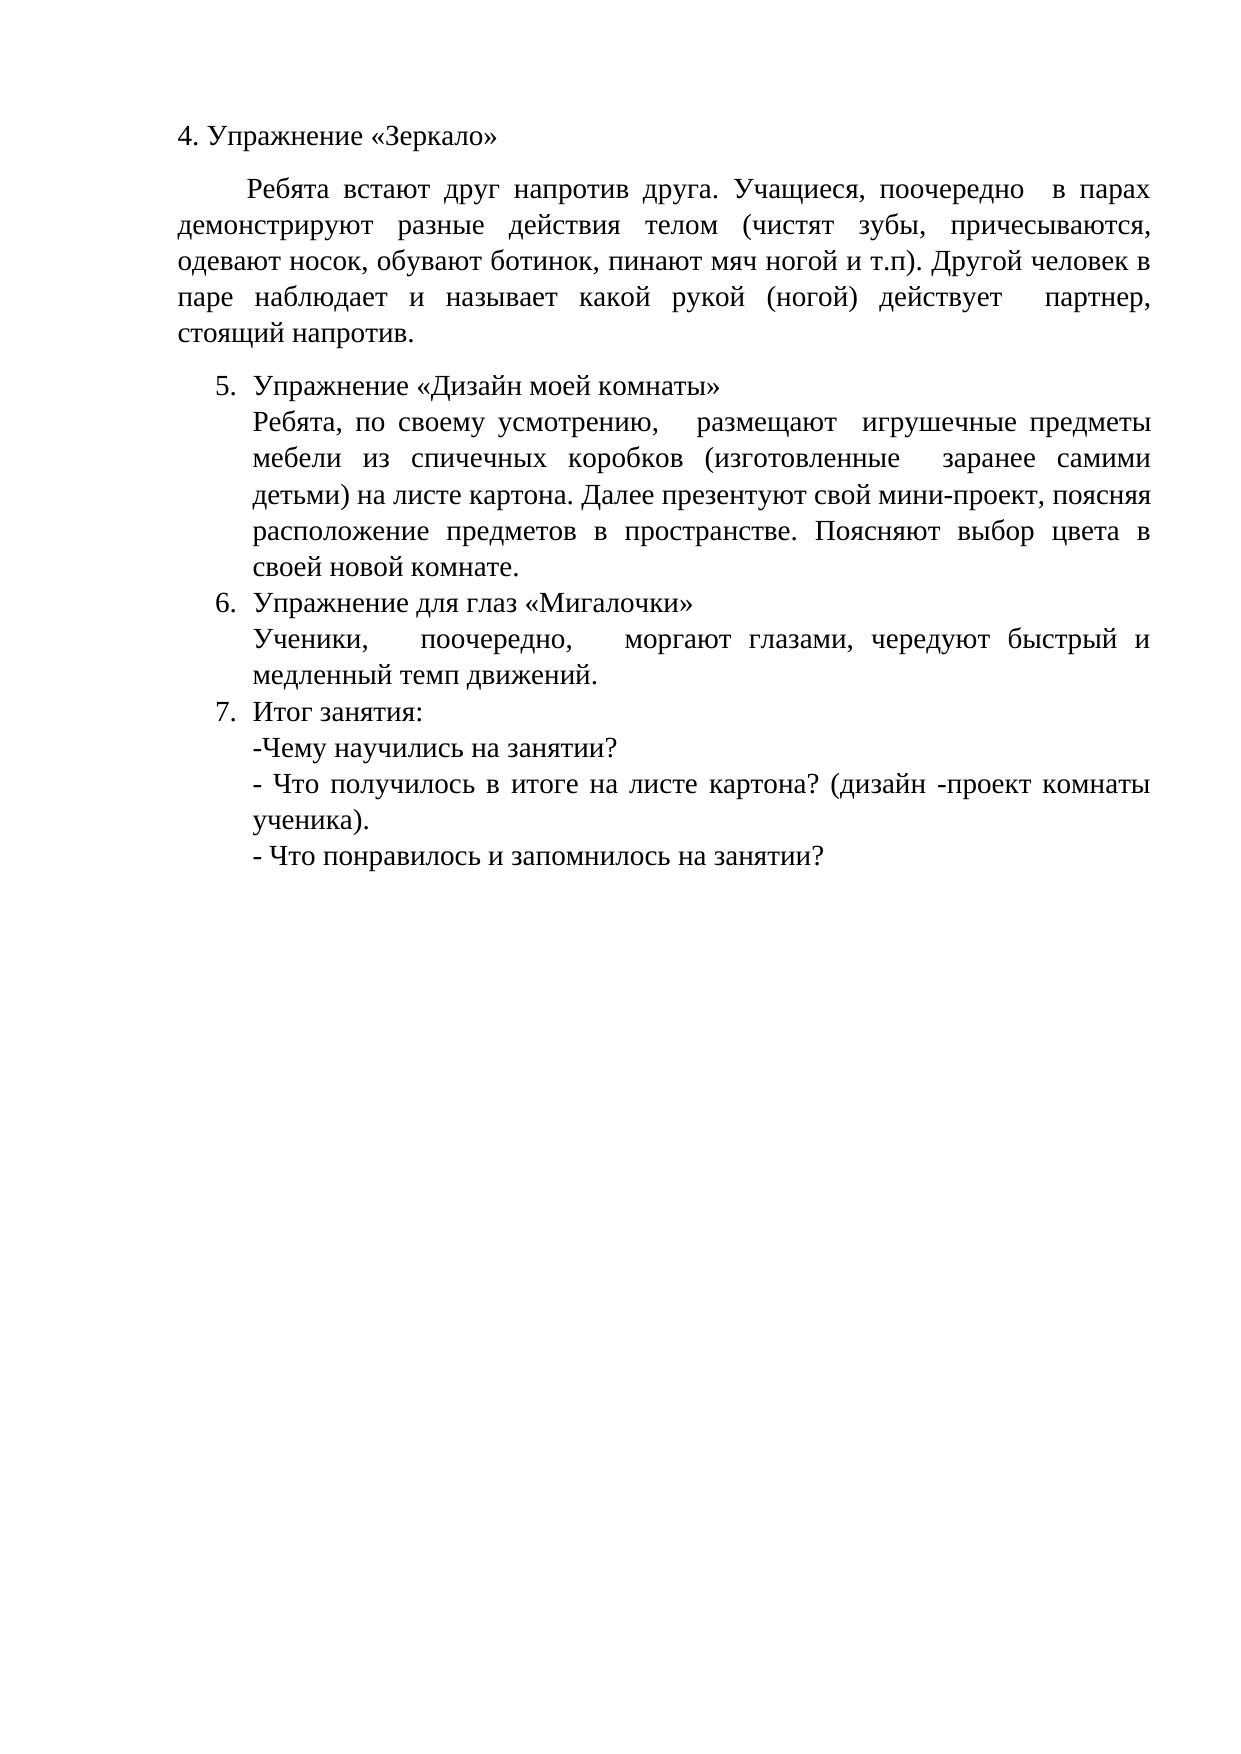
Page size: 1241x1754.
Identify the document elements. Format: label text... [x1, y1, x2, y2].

text Ребята встают друг напротив друга. Учащиеся, поочередно в парах демонстрируют разные действия телом (чистят зубы, причесываются, одевают носок, обувают ботинок, пинают мяч ногой и т.п). Другой человек в паре наблюдает и называет какой рукой (ногой) действует партнер, стоящий напротив. [177, 171, 1152, 349]
list - Что получилось в итоге на листе картона? (дизайн -проект комнаты ученика). [252, 766, 1152, 836]
list Ребята, по своему усмотрению, размещают игрушечные предметы мебели из спичечных коробков (изготовленные заранее самими детьми) на листе картона. Далее презентуют свой мини-проект, поясняя расположение предметов в пространстве. Поясняют выбор цвета в своей новой комнате. [252, 404, 1152, 583]
list -Чему научились на занятии? [252, 730, 1152, 763]
list - Что понравилось и запомнилось на занятии? [252, 838, 1152, 872]
list Упражнение «Дизайн моей комнаты» [215, 368, 1152, 402]
list Ученики, поочередно, моргают глазами, чередуют быстрый и медленный темп движений. [252, 621, 1152, 691]
text 4. Упражнение «Зеркало» [177, 118, 1152, 152]
list Итог занятия: [215, 694, 1152, 727]
list Упражнение для глаз «Мигалочки» [215, 585, 1152, 619]
